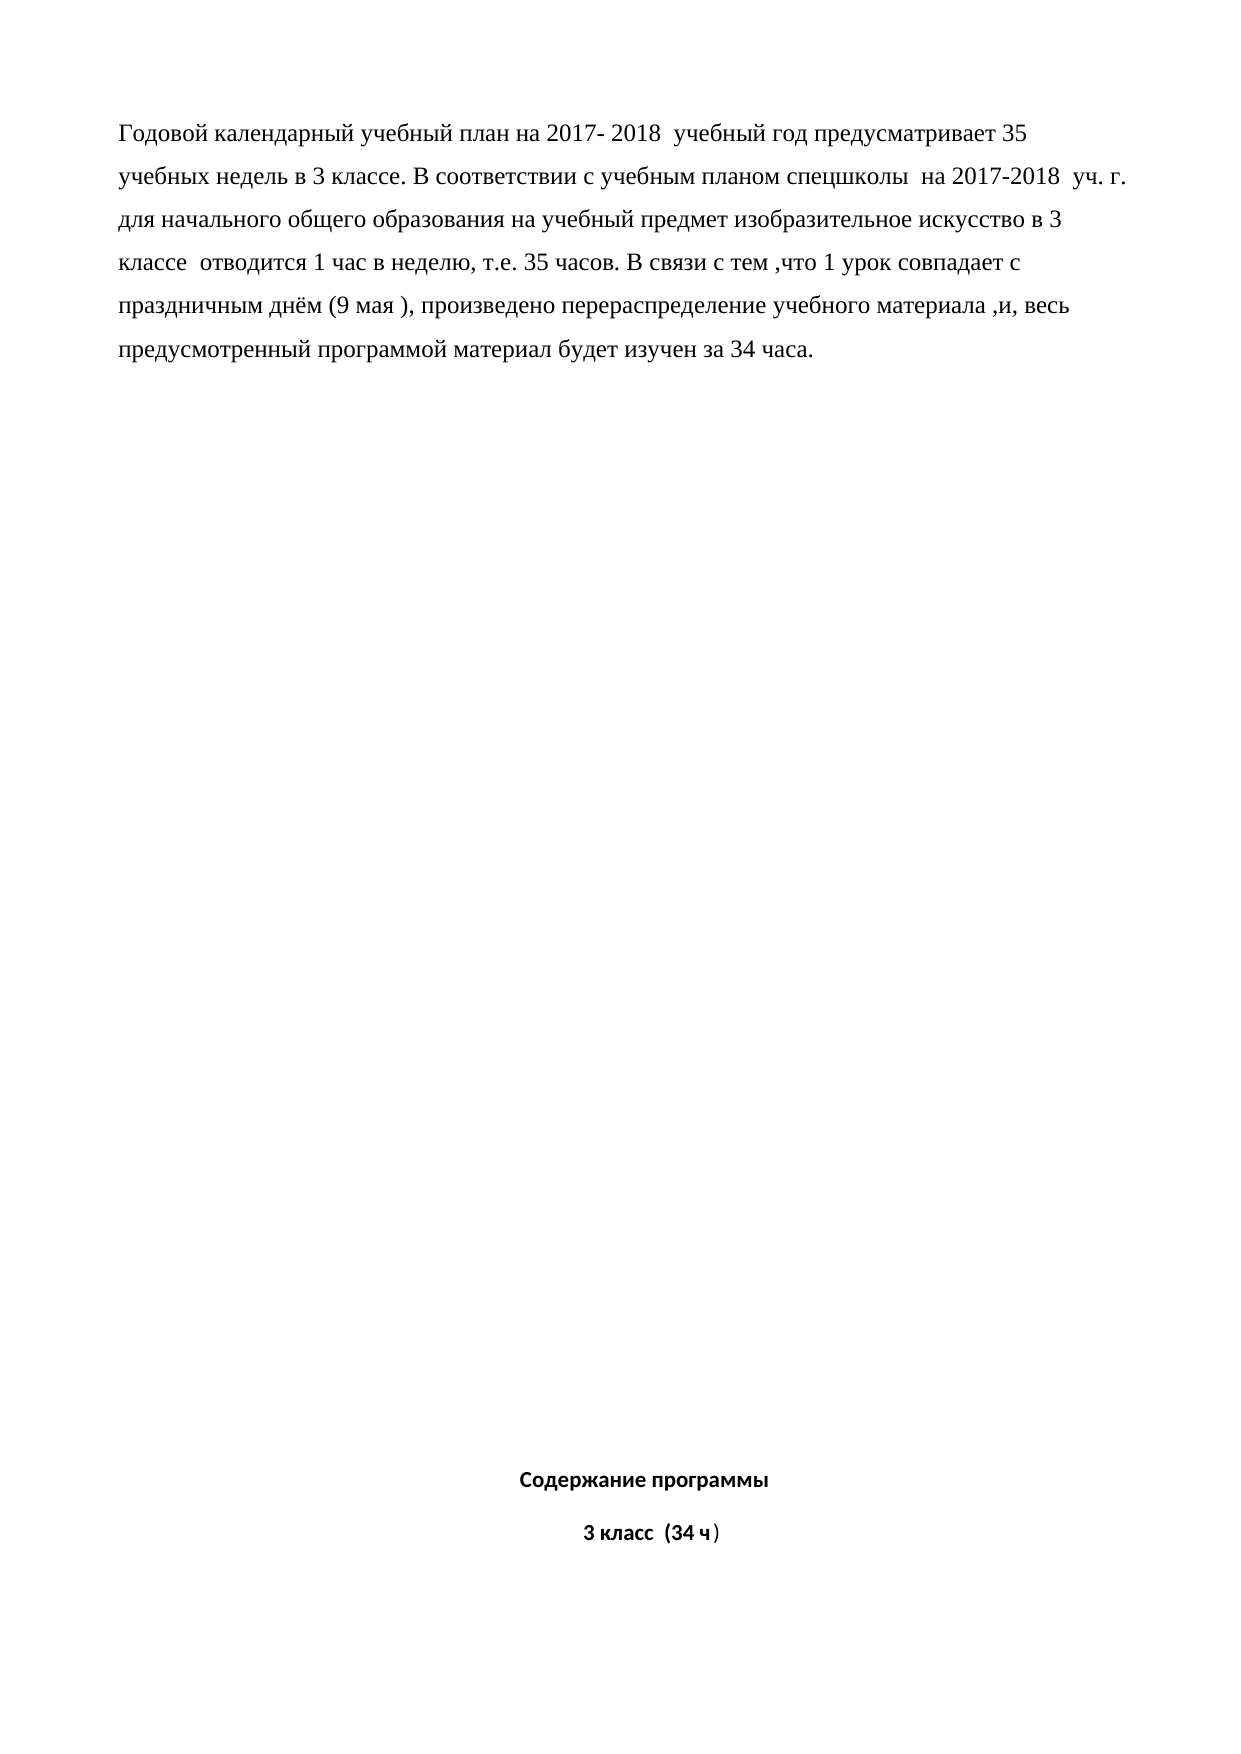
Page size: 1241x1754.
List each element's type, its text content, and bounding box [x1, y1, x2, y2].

text праздничным днём (9 мая ), произведено перераспределение учебного материала ,и, весь [118, 291, 1137, 319]
text учебных недель в 3 классе. В соответствии с учебным планом спецшколы на 2017-2018 уч. г. [118, 161, 1137, 190]
text Годовой календарный учебный план на 2017- 2018 учебный год предусматривает 35 [118, 118, 1137, 147]
text предусмотренный программой материал будет изучен за 34 часа. [118, 334, 1137, 362]
text для начального общего образования на учебный предмет изобразительное искусство в 3 [118, 204, 1137, 233]
text Содержание программы [118, 1465, 1082, 1493]
text 3 класс (34 ч) [118, 1518, 1082, 1546]
text классе отводится 1 час в неделю, т.е. 35 часов. В связи с тем ,что 1 урок совпадает с [118, 247, 1137, 276]
